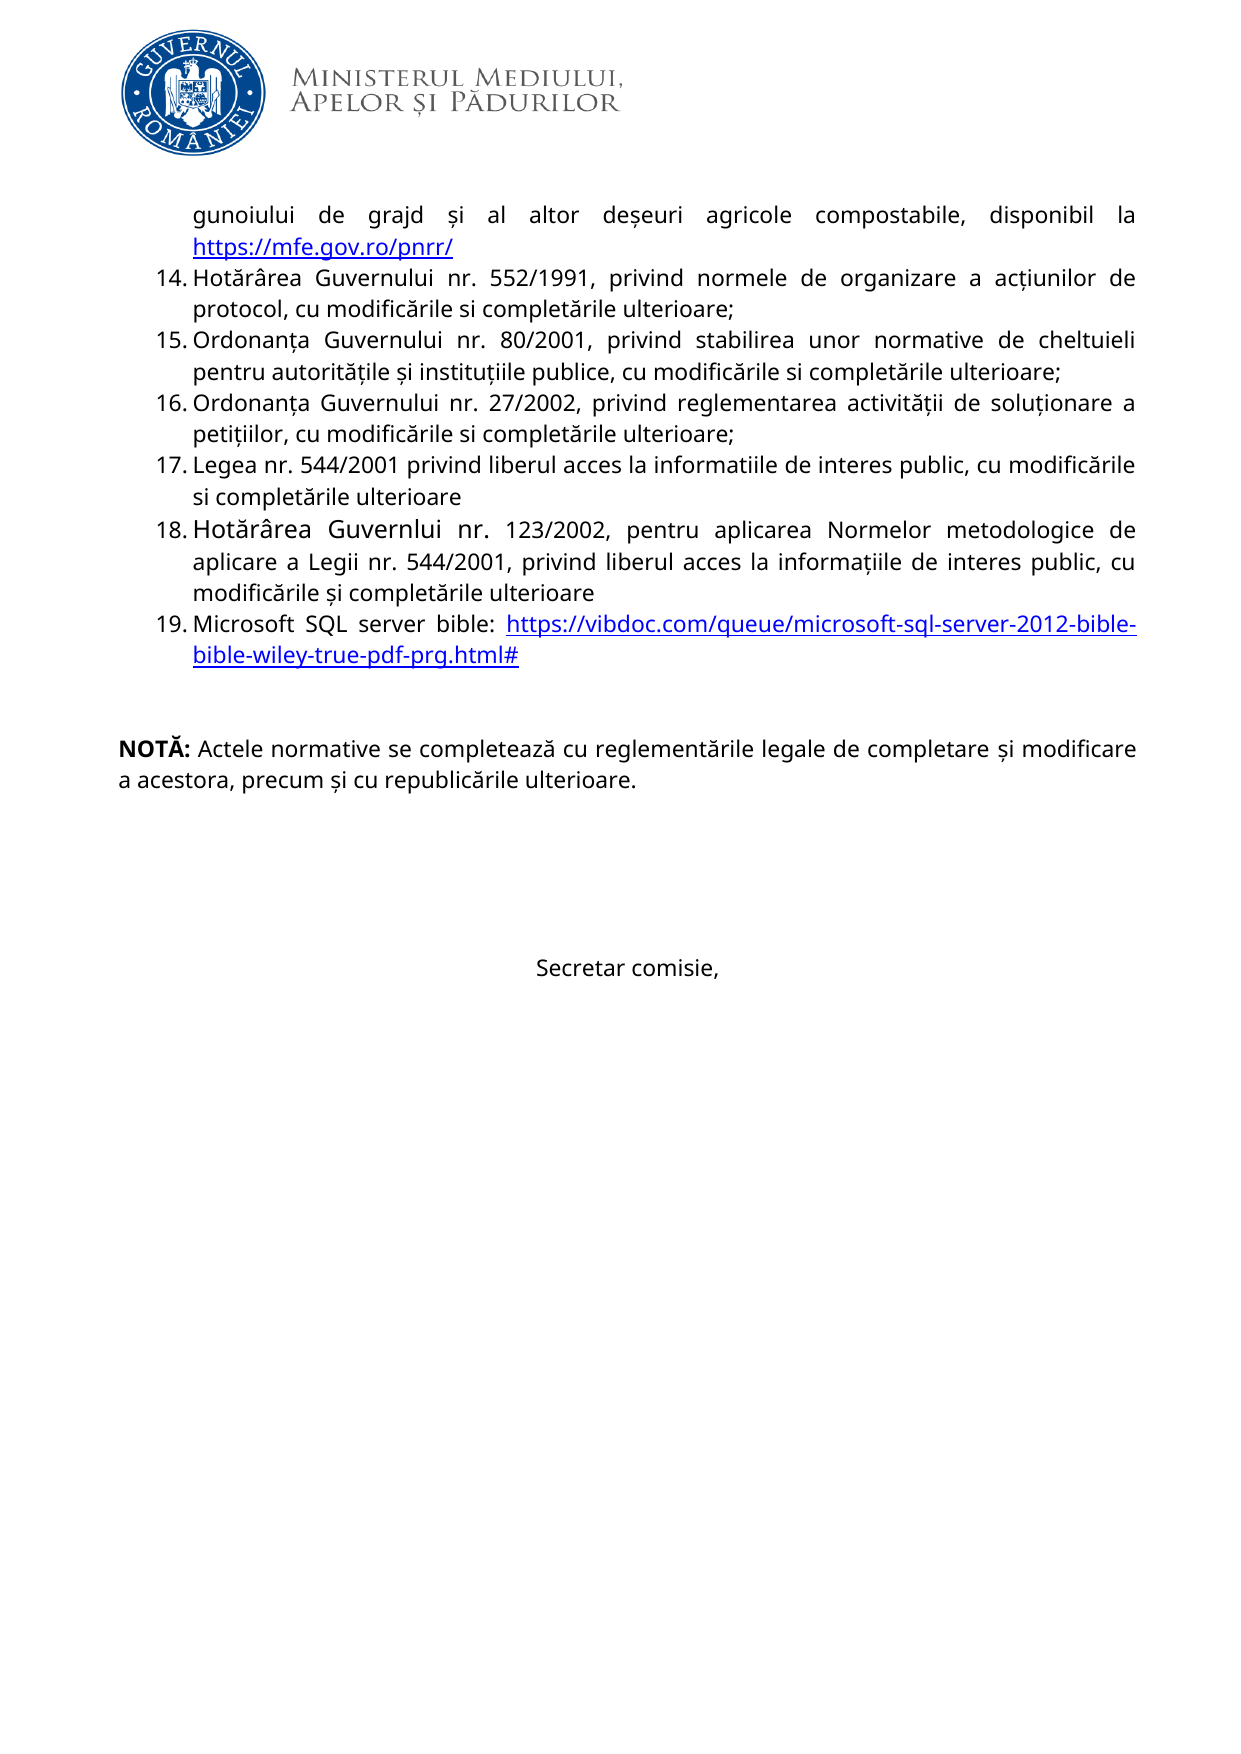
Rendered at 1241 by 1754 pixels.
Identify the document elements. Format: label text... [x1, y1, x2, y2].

list Microsoft SQL server bible: https://vibdoc.com/queue/microsoft-sql-server-2012-bible-bible-wiley-true-pdf-prg.html# [155, 608, 1137, 671]
list Ordonanța Guvernului nr. 27/2002, privind reglementarea activităţii de soluţionare a petiţiilor, cu modificările si completările ulterioare; [155, 387, 1137, 449]
list Hotărârea Guvernlui nr. 123/2002, pentru aplicarea Normelor metodologice de aplicare a Legii nr. 544/2001, privind liberul acces la informaţiile de interes public, cu modificările și completările ulterioare [155, 512, 1137, 608]
text Secretar comisie, [118, 952, 1137, 983]
list Ordonanţa Guvernului nr. 80/2001, privind stabilirea unor normative de cheltuieli pentru autorităţile şi instituţiile publice, cu modificările si completările ulterioare; [155, 324, 1137, 387]
text NOTĂ: Actele normative se completează cu reglementările legale de completare și modificare a acestora, precum și cu republicările ulterioare. [118, 733, 1137, 796]
list Legea nr. 544/2001 privind liberul acces la informatiile de interes public, cu modificările si completările ulterioare [155, 449, 1137, 512]
picture [118, 27, 649, 156]
list Hotărârea Guvernului nr. 552/1991, privind normele de organizare a acţiunilor de protocol, cu modificările si completările ulterioare; [155, 262, 1137, 324]
